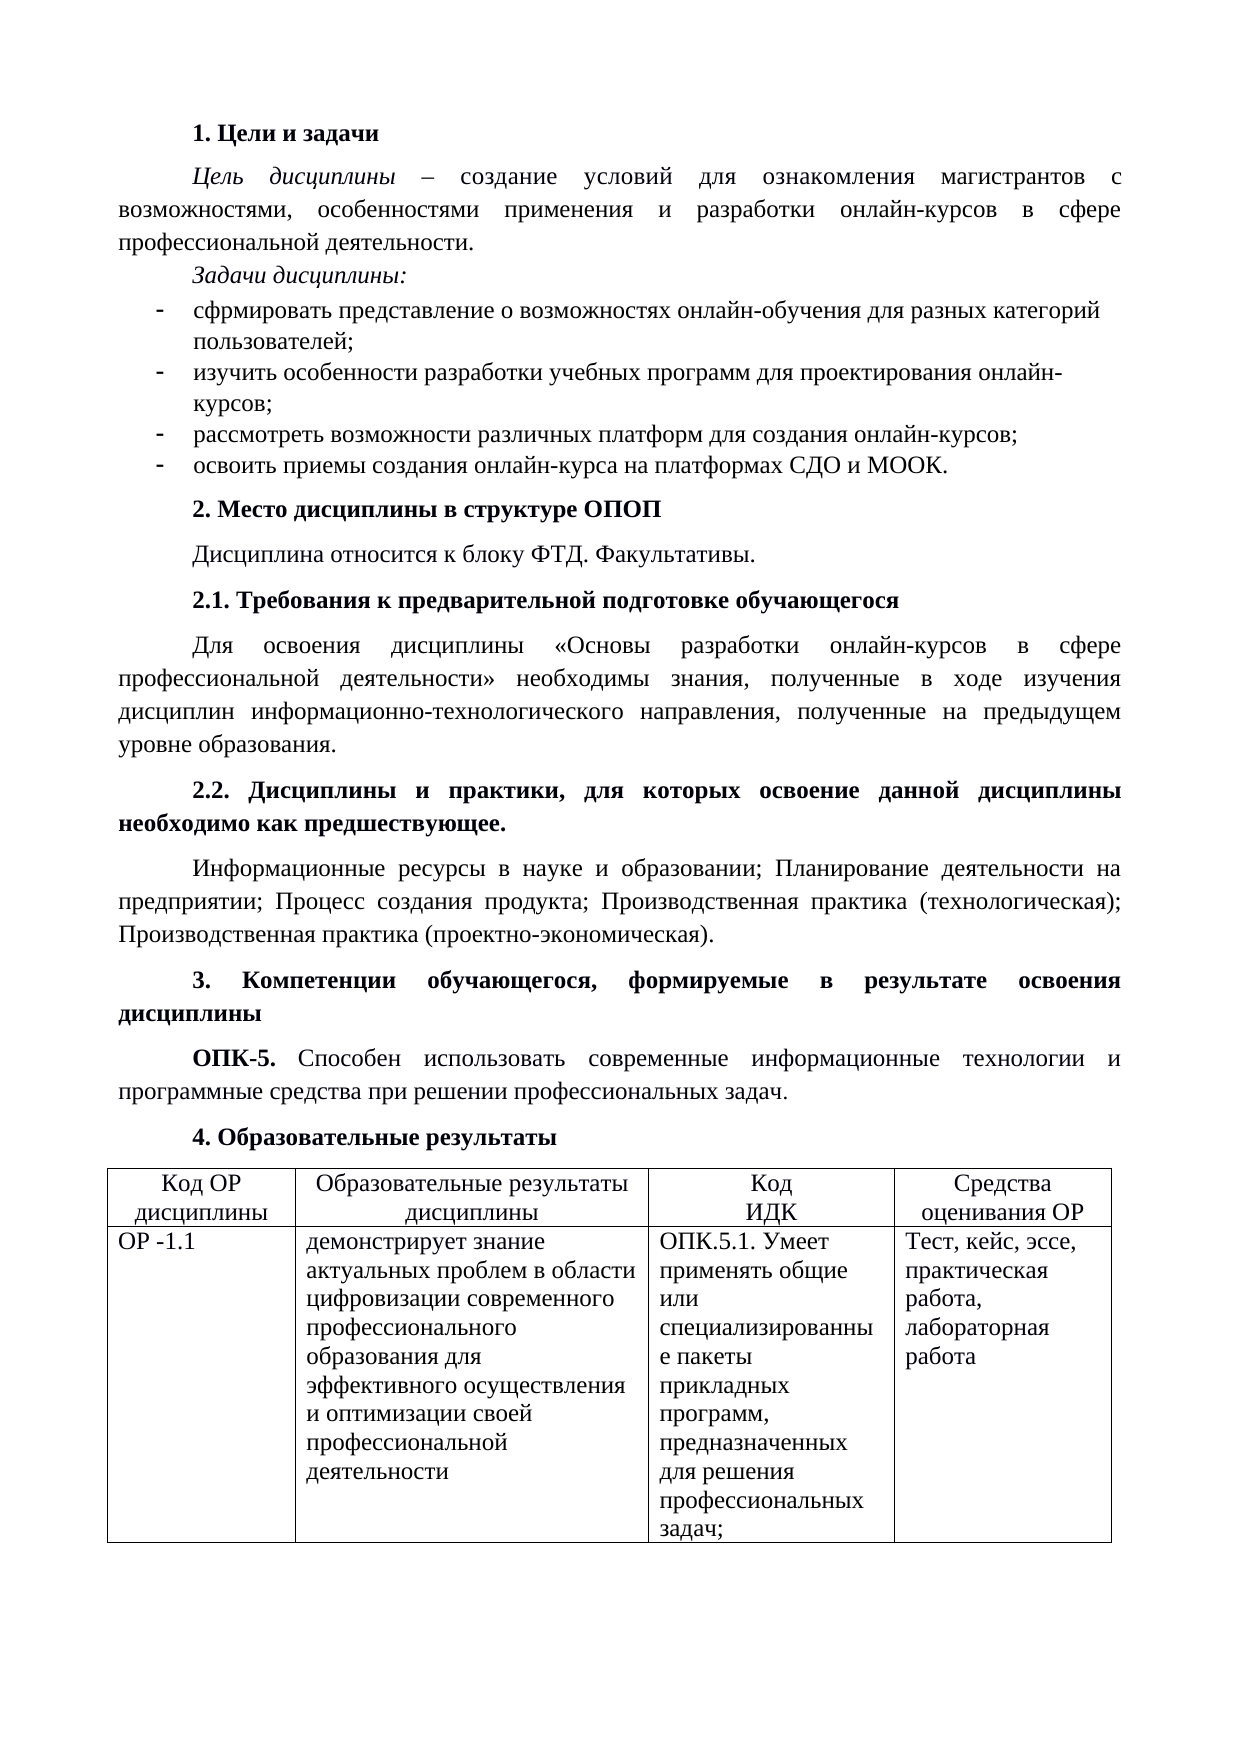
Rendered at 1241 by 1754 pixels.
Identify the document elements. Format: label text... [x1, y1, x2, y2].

table_cell ОР -1.1 [108, 1227, 295, 1542]
table_header Средства оценивания ОР [895, 1169, 1111, 1226]
text 2.2. Дисциплины и практики, для которых освоение данной дисциплины необходимо как предшествующее. [118, 775, 1122, 837]
text 1. Цели и задачи [118, 118, 1122, 147]
list сфрмировать представление о возможностях онлайн-обучения для разных категорий пользователей; [156, 295, 1119, 355]
text Дисциплина относится к блоку ФТД. Факультативы. [118, 539, 1122, 568]
text 2.1. Требования к предварительной подготовке обучающегося [118, 585, 1122, 613]
table_cell Тест, кейс, эссе, практическая работа, лабораторная работа [895, 1227, 1111, 1542]
text ОПК-5. Способен использовать современные информационные технологии и программные средства при решении профессиональных задач. [118, 1043, 1122, 1105]
text 3. Компетенции обучающегося, формируемые в результате освоения дисциплины [118, 965, 1122, 1027]
table_header Образовательные результаты дисциплины [296, 1169, 648, 1226]
text Задачи дисциплины: [118, 260, 1122, 289]
text Информационные ресурсы в науке и образовании; Планирование деятельности на предприятии; Процесс создания продукта; Производственная практика (технологическая); Производственная практика (проектно-экономическая). [118, 853, 1122, 948]
text Цель дисциплины – создание условий для ознакомления магистрантов с возможностями, особенностями применения и разработки онлайн-курсов в сфере профессиональной деятельности. [118, 161, 1122, 256]
table_header Код ИДК [649, 1169, 894, 1226]
table_header Код ОР дисциплины [108, 1169, 295, 1226]
text 4. Образовательные результаты [118, 1122, 1122, 1151]
list освоить приемы создания онлайн-курса на платформах СДО и МООК. [156, 450, 1119, 479]
list рассмотреть возможности различных платформ для создания онлайн-курсов; [156, 419, 1119, 448]
text Для освоения дисциплины «Основы разработки онлайн-курсов в сфере профессиональной деятельности» необходимы знания, полученные в ходе изучения дисциплин информационно-технологического направления, полученные на предыдущем уровне образования. [118, 630, 1122, 758]
table_cell ОПК.5.1. Умеет применять общие или специализированные пакеты прикладных программ, предназначенных для решения профессиональных задач; [649, 1227, 894, 1542]
list изучить особенности разработки учебных программ для проектирования онлайн-курсов; [156, 357, 1119, 417]
table_cell демонстрирует знание актуальных проблем в области цифровизации современного профессионального образования для эффективного осуществления и оптимизации своей профессиональной деятельности [296, 1227, 648, 1542]
text 2. Место дисциплины в структуре ОПОП [118, 494, 1122, 522]
